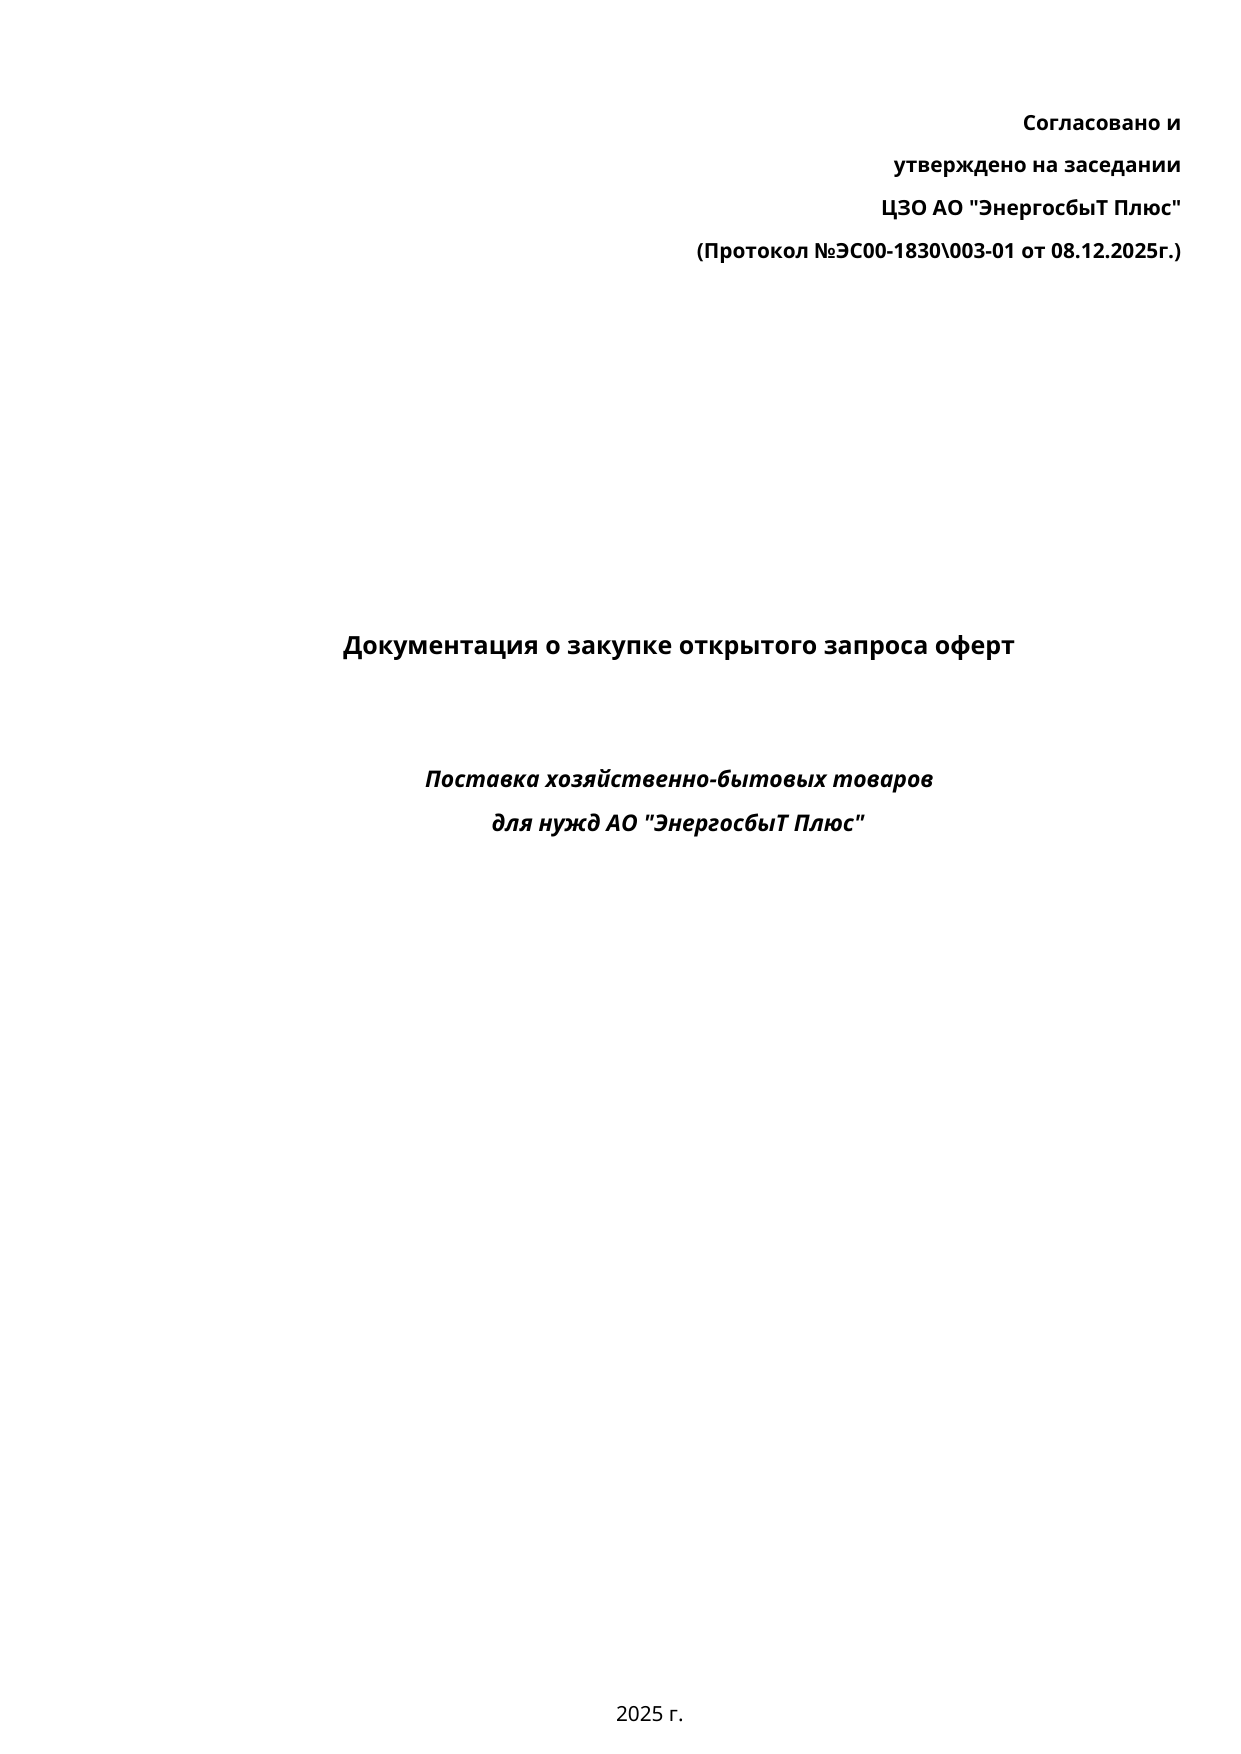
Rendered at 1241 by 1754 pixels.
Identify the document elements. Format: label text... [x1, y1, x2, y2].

text для нужд АО "ЭнергосбыТ Плюс" [118, 807, 1181, 838]
text Документация о закупке открытого запроса оферт [118, 627, 1181, 662]
text утверждено на заседании [474, 151, 1181, 179]
text Поставка хозяйственно-бытовых товаров [118, 763, 1181, 794]
text 2025 г. [118, 1699, 1181, 1727]
text Согласовано и [474, 108, 1181, 136]
text ЦЗО АО "ЭнергосбыТ Плюс" (Протокол №ЭС00-1830\003-01 от 08.12.2025г.) [474, 193, 1181, 264]
